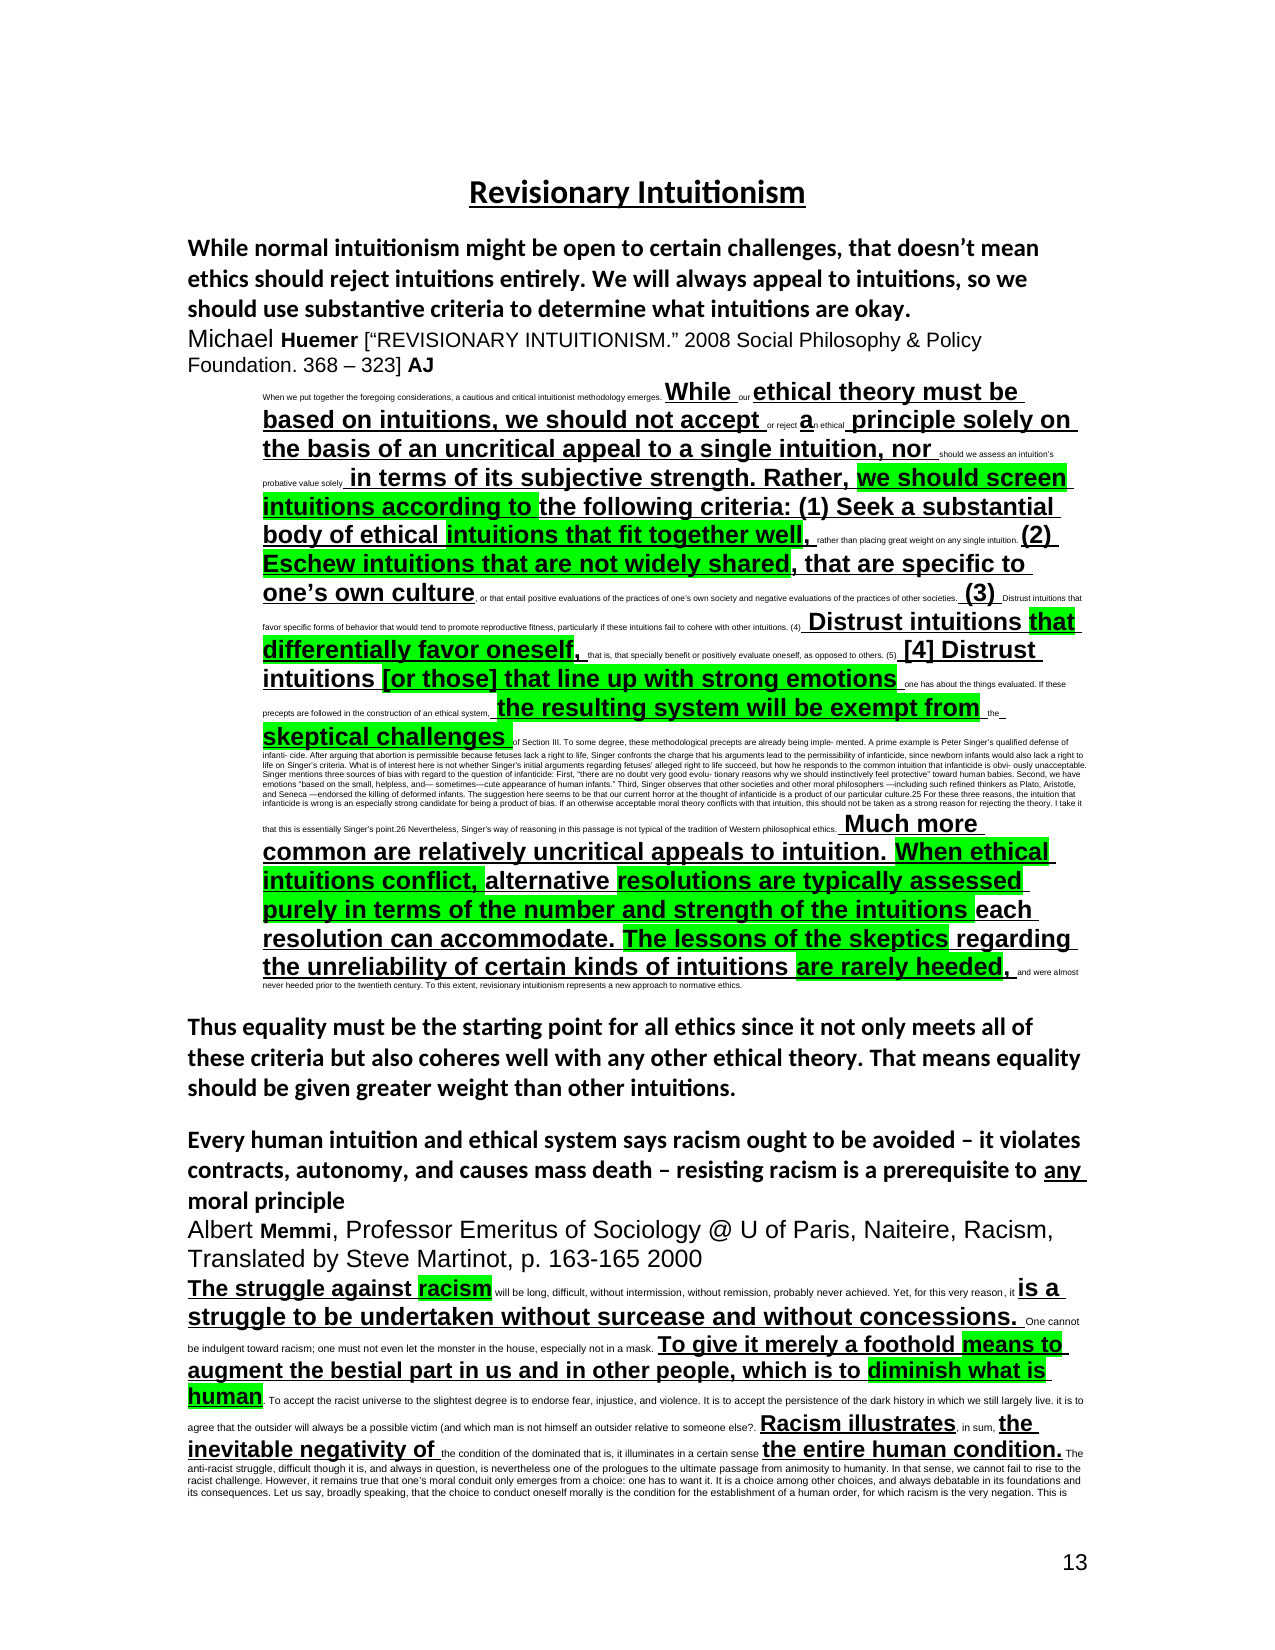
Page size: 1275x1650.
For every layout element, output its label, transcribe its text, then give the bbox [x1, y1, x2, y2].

text Michael Huemer [“REVISIONARY INTUITIONISM.” 2008 Social Philosophy & Policy Foundation. 368 – 323] AJ [187, 324, 1087, 377]
text Albert Memmi, Professor Emeritus of Sociology @ U of Paris, Naiteire, Racism, Translated by Steve Martinot, p. 163-165 2000 [187, 1216, 1087, 1273]
subtitle Every human intuition and ethical system says racism ought to be avoided – it violates contracts, autonomy, and causes mass death – resisting racism is a prerequisite to any moral principle [187, 1124, 1087, 1216]
subtitle Revisionary Intuitionism [187, 171, 1087, 212]
text When we put together the foregoing considerations, a cautious and critical intuitionist methodology emerges. While our ethical theory must be based on intuitions, we should not accept or reject an ethical principle solely on the basis of an uncritical appeal to a single intuition, nor should we assess an intuition’s probative value solely in terms of its subjective strength. Rather, we should screen intuitions according to the following criteria: (1) Seek a substantial body of ethical intuitions that fit together well, rather than placing great weight on any single intuition. (2) Eschew intuitions that are not widely shared, that are specific to one’s own culture, or that entail positive evaluations of the practices of one’s own society and negative evaluations of the practices of other societies. (3) Distrust intuitions that favor specific forms of behavior that would tend to promote reproductive fitness, particularly if these intuitions fail to cohere with other intuitions. (4) Distrust intuitions that differentially favor oneself, that is, that specially benefit or positively evaluate oneself, as opposed to others. (5) [4] Distrust intuitions [or those] that line up with strong emotions one has about the things evaluated. If these precepts are followed in the construction of an ethical system, the resulting system will be exempt from the skeptical challenges of Section III. To some degree, these methodological precepts are already being imple- mented. A prime example is Peter Singer’s qualified defense of infanti- cide. After arguing that abortion is permissible because fetuses lack a right to life, Singer confronts the charge that his arguments lead to the permissibility of infanticide, since newborn infants would also lack a right to life on Singer’s criteria. What is of interest here is not whether Singer’s initial arguments regarding fetuses’ alleged right to life succeed, but how he responds to the common intuition that infanticide is obvi- ously unacceptable. Singer mentions three sources of bias with regard to the question of infanticide: First, “there are no doubt very good evolu- tionary reasons why we should instinctively feel protective” toward human babies. Second, we have emotions “based on the small, helpless, and— sometimes—cute appearance of human infants.” Third, Singer observes that other societies and other moral philosophers —including such refined thinkers as Plato, Aristotle, and Seneca —endorsed the killing of deformed infants. The suggestion here seems to be that our current horror at the thought of infanticide is a product of our particular culture.25 For these three reasons, the intuition that infanticide is wrong is an especially strong candidate for being a product of bias. If an otherwise acceptable moral theory conflicts with that intuition, this should not be taken as a strong reason for rejecting the theory. I take it that this is essentially Singer’s point.26 Nevertheless, Singer’s way of reasoning in this passage is not typical of the tradition of Western philosophical ethics. Much more common are relatively uncritical appeals to intuition. When ethical intuitions conflict, alternative resolutions are typically assessed purely in terms of the number and strength of the intuitions each resolution can accommodate. The lessons of the skeptics regarding the unreliability of certain kinds of intuitions are rarely heeded, and were almost never heeded prior to the twentieth century. To this extent, revisionary intuitionism represents a new approach to normative ethics. [262, 377, 1087, 991]
subtitle Thus equality must be the starting point for all ethics since it not only meets all of these criteria but also coheres well with any other ethical theory. That means equality should be given greater weight than other intuitions. [187, 1012, 1087, 1103]
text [187, 1273, 1087, 1498]
subtitle While normal intuitionism might be open to certain challenges, that doesn’t mean ethics should reject intuitions entirely. We will always appeal to intuitions, so we should use substantive criteria to determine what intuitions are okay. [187, 232, 1087, 324]
